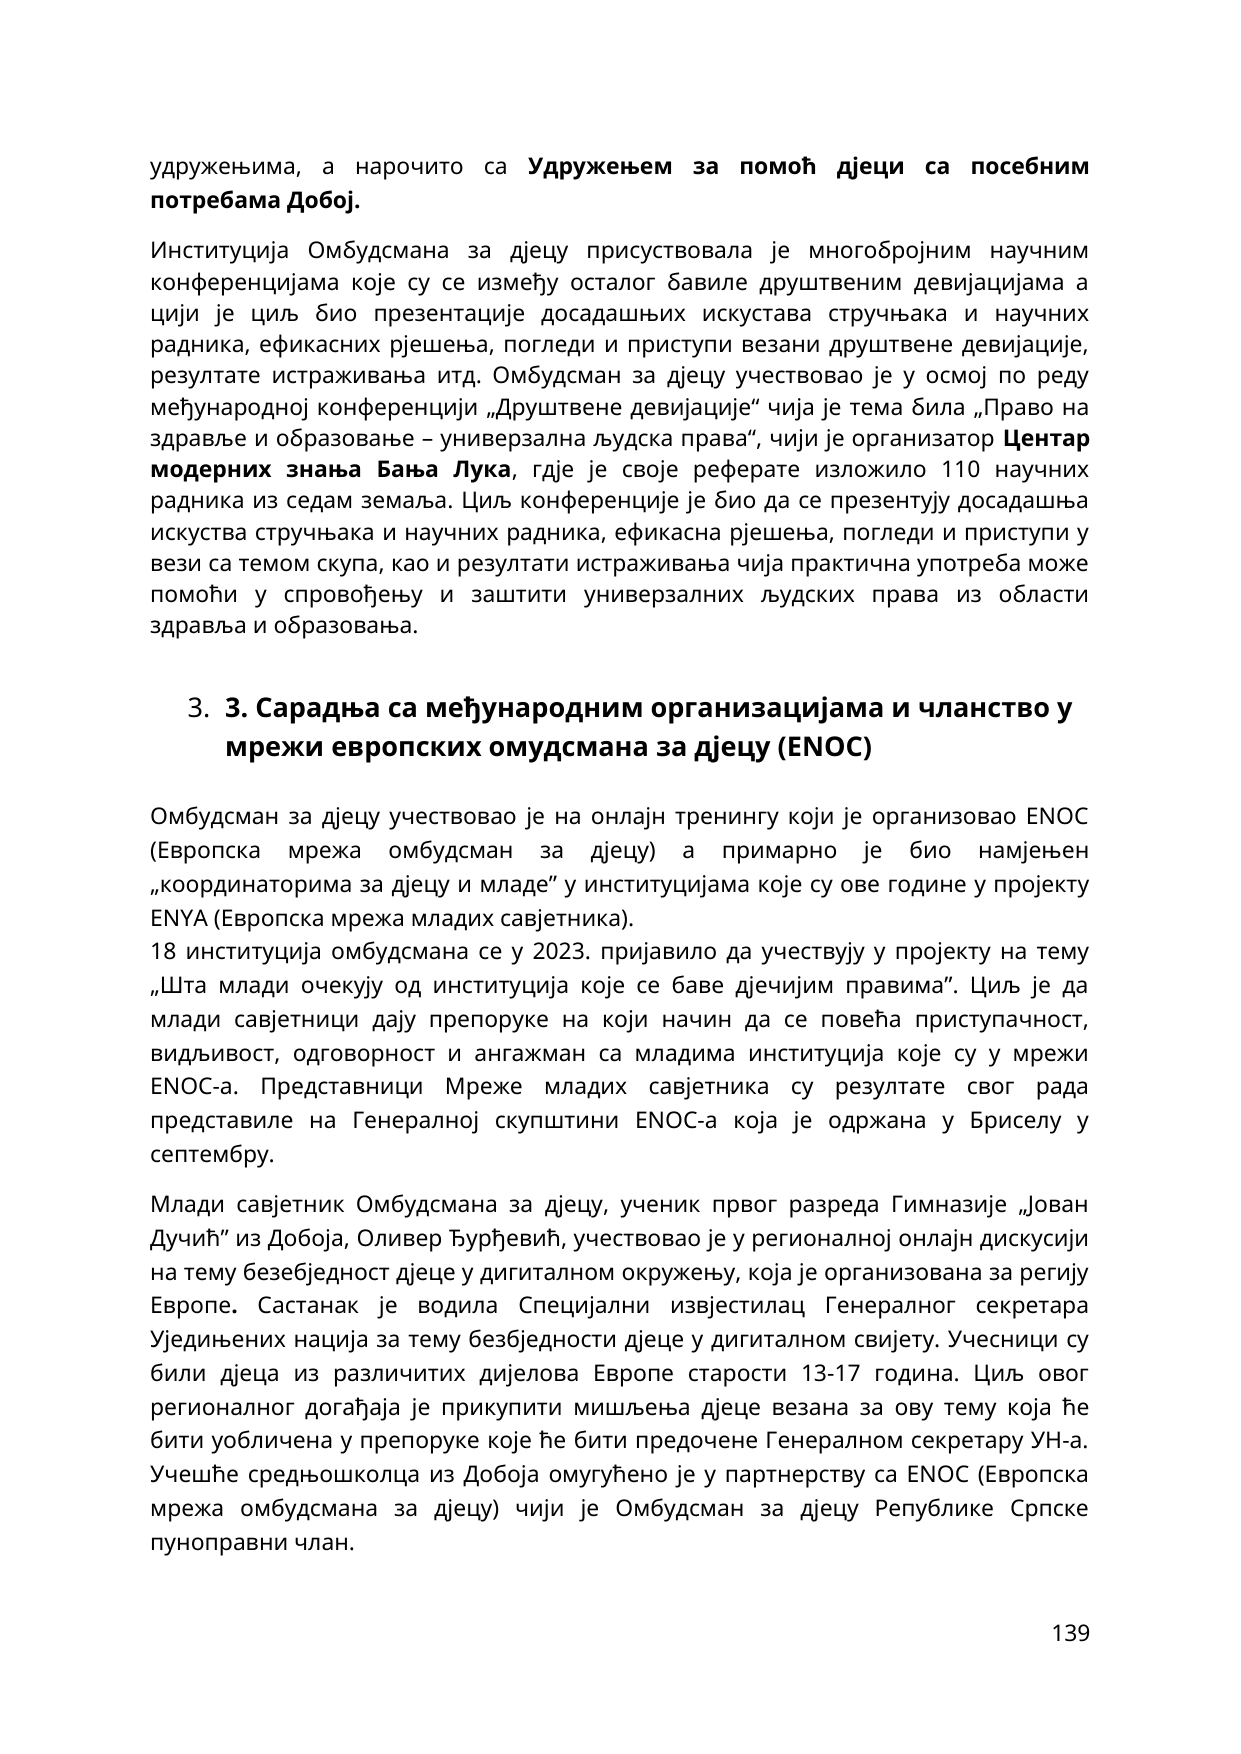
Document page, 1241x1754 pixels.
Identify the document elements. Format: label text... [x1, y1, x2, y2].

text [150, 150, 1090, 215]
text Институција Омбудсмана за дјецу присуствовала је многобројним научним конференцијама које су се између осталог бавиле друштвеним девијацијама а цији је циљ био презентације досадашњих искустава стручњака и научних радника, ефикасних рјешења, погледи и приступи везани друштвене девијације, резултате истраживања итд. Омбудсман за дјецу учествовао је у осмој по реду међународној конференцији „Друштвене девијације“ чија је тема била „Право на здравље и образовање – универзална људска права“, чији је организатор Центар модерних знања Бања Лука, гдје је своје реферате изложило 110 научних радника из седам земаља. Циљ конференције је био да се презентују досадашња искуства стручњака и научних радника, ефикасна рјешења, погледи и приступи у вези са темом скупа, као и резултати истраживања чија практична употреба може помоћи у спровођењу и заштити универзалних људских права из области здравља и образовања. [150, 234, 1090, 640]
text Омбудсман за дјецу учествовао је на онлајн тренингу који је организовао ENOC (Европска мрежа омбудсман за дјецу) а примарно је био намјењен „координаторима за дјецу и младе” у институцијама које су ове године у пројекту ENYA (Европска мрежа младих савјетника). [150, 800, 1090, 933]
subtitle 3. Сарадња са међународним организацијама и чланство у мрежи европских омудсмана за дјецу (ЕNOC) [187, 688, 1090, 764]
text Млади савјетник Омбудсмана за дјецу, ученик првог разреда Гимназије „Јован Дучић” из Добоја, Оливер Ђурђевић, учествовао је у регионалној онлајн дискусији на тему безебједност дјеце у дигиталном окружењу, која је организована за регију Европе. Састанак је водила Специјални извјестилац Генералног секретара Уједињених нација за тему безбједности дјеце у дигиталном свијету. Учесници су били дјеца из различитих дијелова Европе старости 13-17 година. Циљ овог регионалног догађаја је прикупити мишљења дјеце везана за ову тему која ће бити уобличена у препоруке које ће бити предочене Генералном секретару УН-а. Учешће средњошколца из Добоја омугућено је у партнерству са ЕNOC (Европска мрежа омбудсмана за дјецу) чији је Омбудсман за дјецу Републике Српске пуноправни члан. [150, 1188, 1090, 1557]
text 18 институција омбудсмана се у 2023. пријавило да учествују у пројекту на тему „Шта млади очекују од институција које се баве дјечијим правима”. Циљ је да млади савјетници дају препоруке на који начин да се повећа приступачност, видљивост, одговорност и ангажман са младима институција које су у мрежи ЕNOC-а. Представници Мреже младих савјетника су резултате свог рада представиле на Генералној скупштини ЕNOC-а која је одржана у Бриселу у септембру. [150, 935, 1090, 1169]
